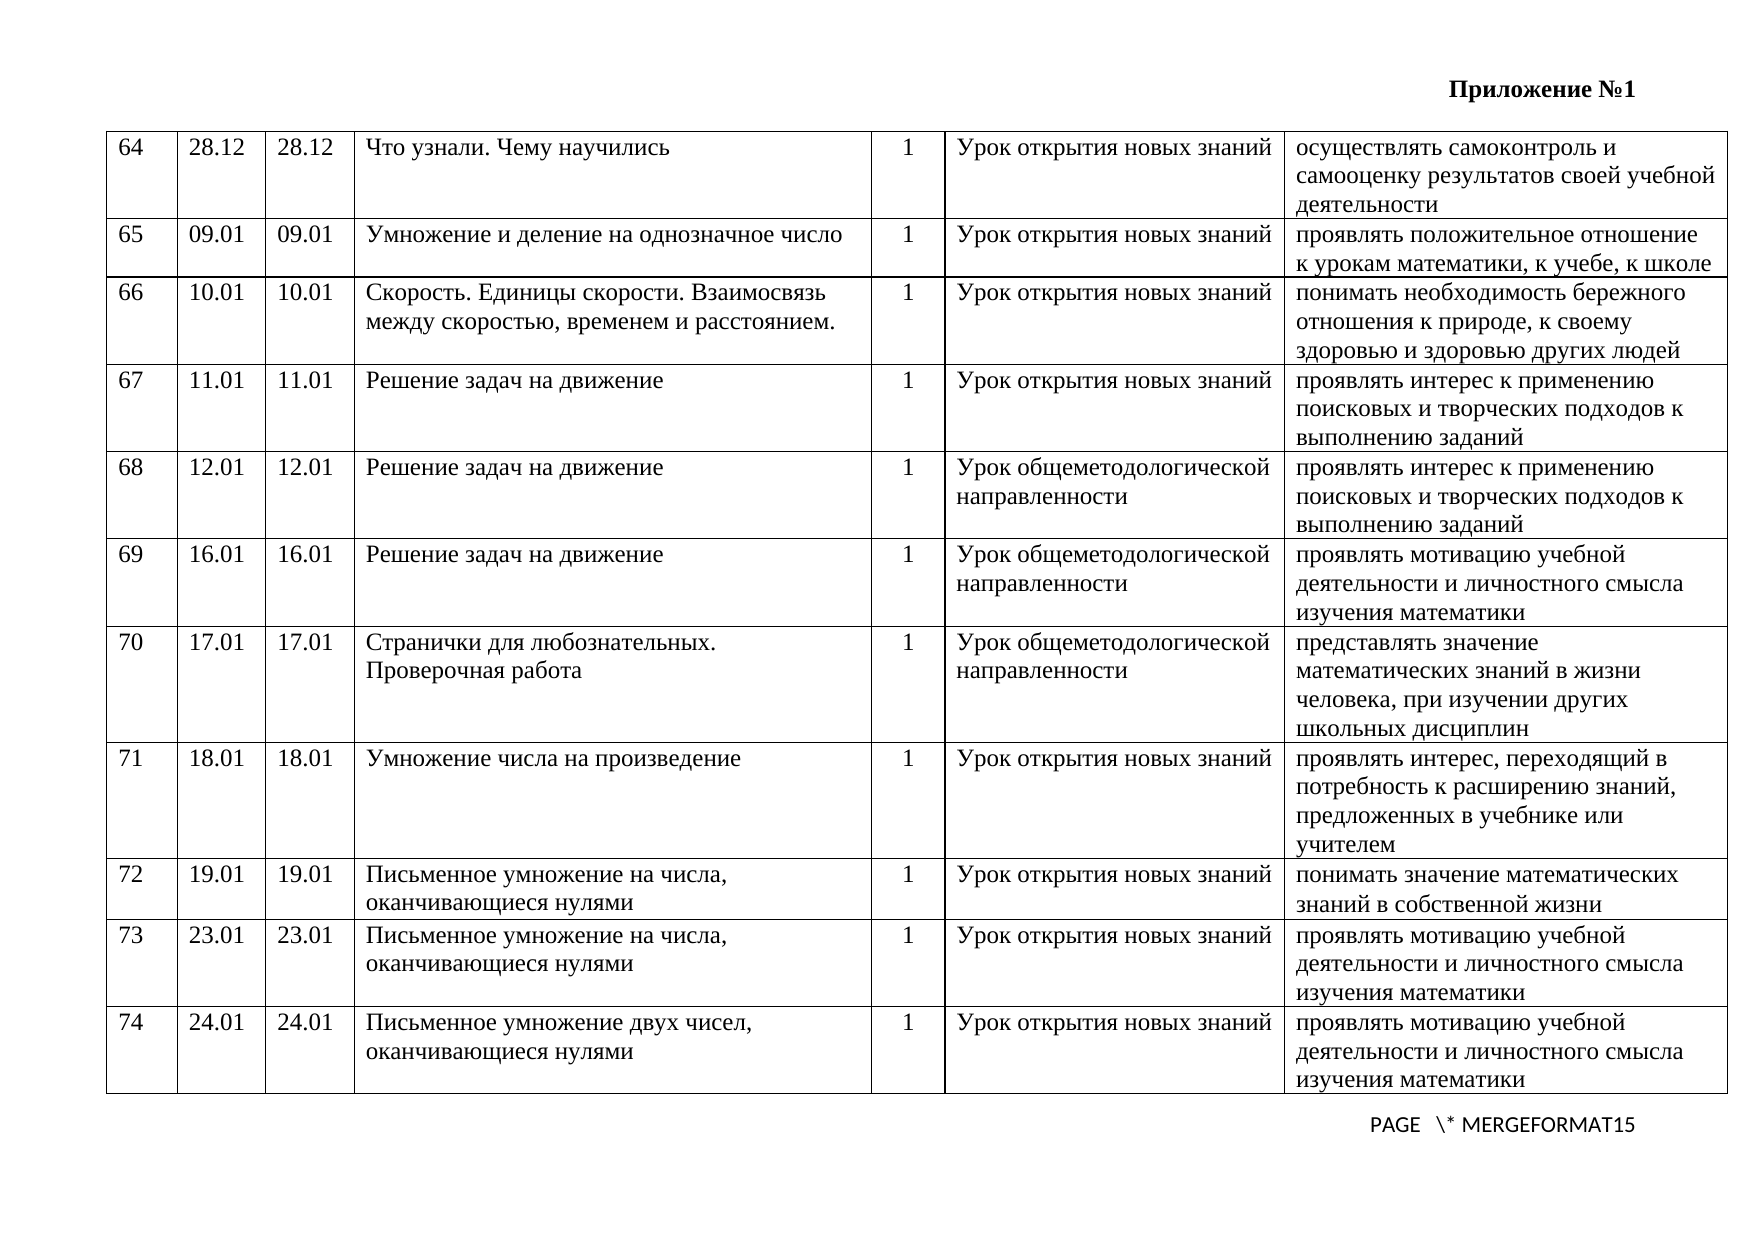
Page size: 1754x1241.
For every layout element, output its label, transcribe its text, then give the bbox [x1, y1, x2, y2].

table_cell 66 [107, 278, 177, 364]
table_cell Урок общеметодологической направленности [946, 539, 1284, 626]
table_cell 1 [872, 859, 944, 919]
table_cell 74 [107, 1007, 177, 1093]
table_cell Урок открытия новых знаний [946, 859, 1284, 919]
table_cell Урок открытия новых знаний [946, 1007, 1284, 1093]
table_cell Письменное умножение на числа, оканчивающиеся нулями [355, 859, 871, 919]
table_cell проявлять мотивацию учебной деятельности и личностного смысла изучения математики [1285, 920, 1727, 1006]
table_cell Урок открытия новых знаний [946, 219, 1284, 276]
table_cell 24.01 [178, 1007, 265, 1093]
table_cell 67 [107, 365, 177, 451]
table_cell 11.01 [266, 365, 354, 451]
table_cell Урок общеметодологической направленности [946, 452, 1284, 538]
table_cell 16.01 [266, 539, 354, 626]
table_cell 70 [107, 627, 177, 742]
table_cell 71 [107, 743, 177, 858]
table_cell Решение задач на движение [355, 365, 871, 451]
table_cell Решение задач на движение [355, 539, 871, 626]
table_cell Странички для любознательных. Проверочная работа [355, 627, 871, 742]
table_cell 64 [107, 132, 177, 218]
table_cell представлять значение математических знаний в жизни человека, при изучении других школьных дисциплин [1285, 627, 1727, 742]
table_cell проявлять мотивацию учебной деятельности и личностного смысла изучения математики [1285, 1007, 1727, 1093]
table_cell 1 [872, 627, 944, 742]
table_cell 65 [107, 219, 177, 276]
table_cell 72 [107, 859, 177, 919]
table_cell Письменное умножение двух чисел, оканчивающиеся нулями [355, 1007, 871, 1093]
table_cell проявлять мотивацию учебной деятельности и личностного смысла изучения математики [1285, 539, 1727, 626]
table_cell 73 [107, 920, 177, 1006]
table_cell Урок открытия новых знаний [946, 132, 1284, 218]
table_cell 28.12 [266, 132, 354, 218]
table_cell Урок открытия новых знаний [946, 278, 1284, 364]
table_cell 69 [107, 539, 177, 626]
table_cell Урок открытия новых знаний [946, 743, 1284, 858]
table_cell 28.12 [178, 132, 265, 218]
table_cell 12.01 [178, 452, 265, 538]
table_cell 1 [872, 278, 944, 364]
table_cell Умножение числа на произведение [355, 743, 871, 858]
table_cell 1 [872, 219, 944, 276]
table_cell проявлять интерес к применению поисковых и творческих подходов к выполнению заданий [1285, 452, 1727, 538]
table_cell 10.01 [178, 278, 265, 364]
table_cell 24.01 [266, 1007, 354, 1093]
table_cell 1 [872, 539, 944, 626]
table_cell понимать значение математических знаний в собственной жизни [1285, 859, 1727, 919]
table_cell 1 [872, 132, 944, 218]
table_cell Что узнали. Чему научились [355, 132, 871, 218]
table_cell 1 [872, 365, 944, 451]
table_cell 19.01 [178, 859, 265, 919]
table_cell 18.01 [266, 743, 354, 858]
table_cell Скорость. Единицы скорости. Взаимосвязь между скоростью, временем и расстоянием. [355, 278, 871, 364]
table_cell 12.01 [266, 452, 354, 538]
table_cell Урок открытия новых знаний [946, 365, 1284, 451]
table_cell 11.01 [178, 365, 265, 451]
table_cell 1 [872, 452, 944, 538]
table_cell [1285, 219, 1727, 276]
table_cell 10.01 [266, 278, 354, 364]
table_cell 1 [872, 1007, 944, 1093]
table_cell 18.01 [178, 743, 265, 858]
table_cell 16.01 [178, 539, 265, 626]
table_cell Письменное умножение на числа, оканчивающиеся нулями [355, 920, 871, 1006]
table_cell Урок открытия новых знаний [946, 920, 1284, 1006]
table_cell 19.01 [266, 859, 354, 919]
table_cell 17.01 [266, 627, 354, 742]
table_cell осуществлять самоконтроль и самооценку результатов своей учебной деятельности [1285, 132, 1727, 218]
table_cell проявлять интерес к применению поисковых и творческих подходов к выполнению заданий [1285, 365, 1727, 451]
table_cell Урок общеметодологической направленности [946, 627, 1284, 742]
table_cell 17.01 [178, 627, 265, 742]
table_cell проявлять интерес, переходящий в потребность к расширению знаний, предложенных в учебнике или учителем [1285, 743, 1727, 858]
table_cell 68 [107, 452, 177, 538]
table_cell 23.01 [178, 920, 265, 1006]
table_cell 1 [872, 920, 944, 1006]
table_cell 09.01 [178, 219, 265, 276]
table_cell 23.01 [266, 920, 354, 1006]
table_cell Решение задач на движение [355, 452, 871, 538]
table_cell 1 [872, 743, 944, 858]
table_cell 09.01 [266, 219, 354, 276]
table_cell Умножение и деление на однозначное число [355, 219, 871, 276]
table_cell понимать необходимость бережного отношения к природе, к своему здоровью и здоровью других людей [1285, 278, 1727, 364]
